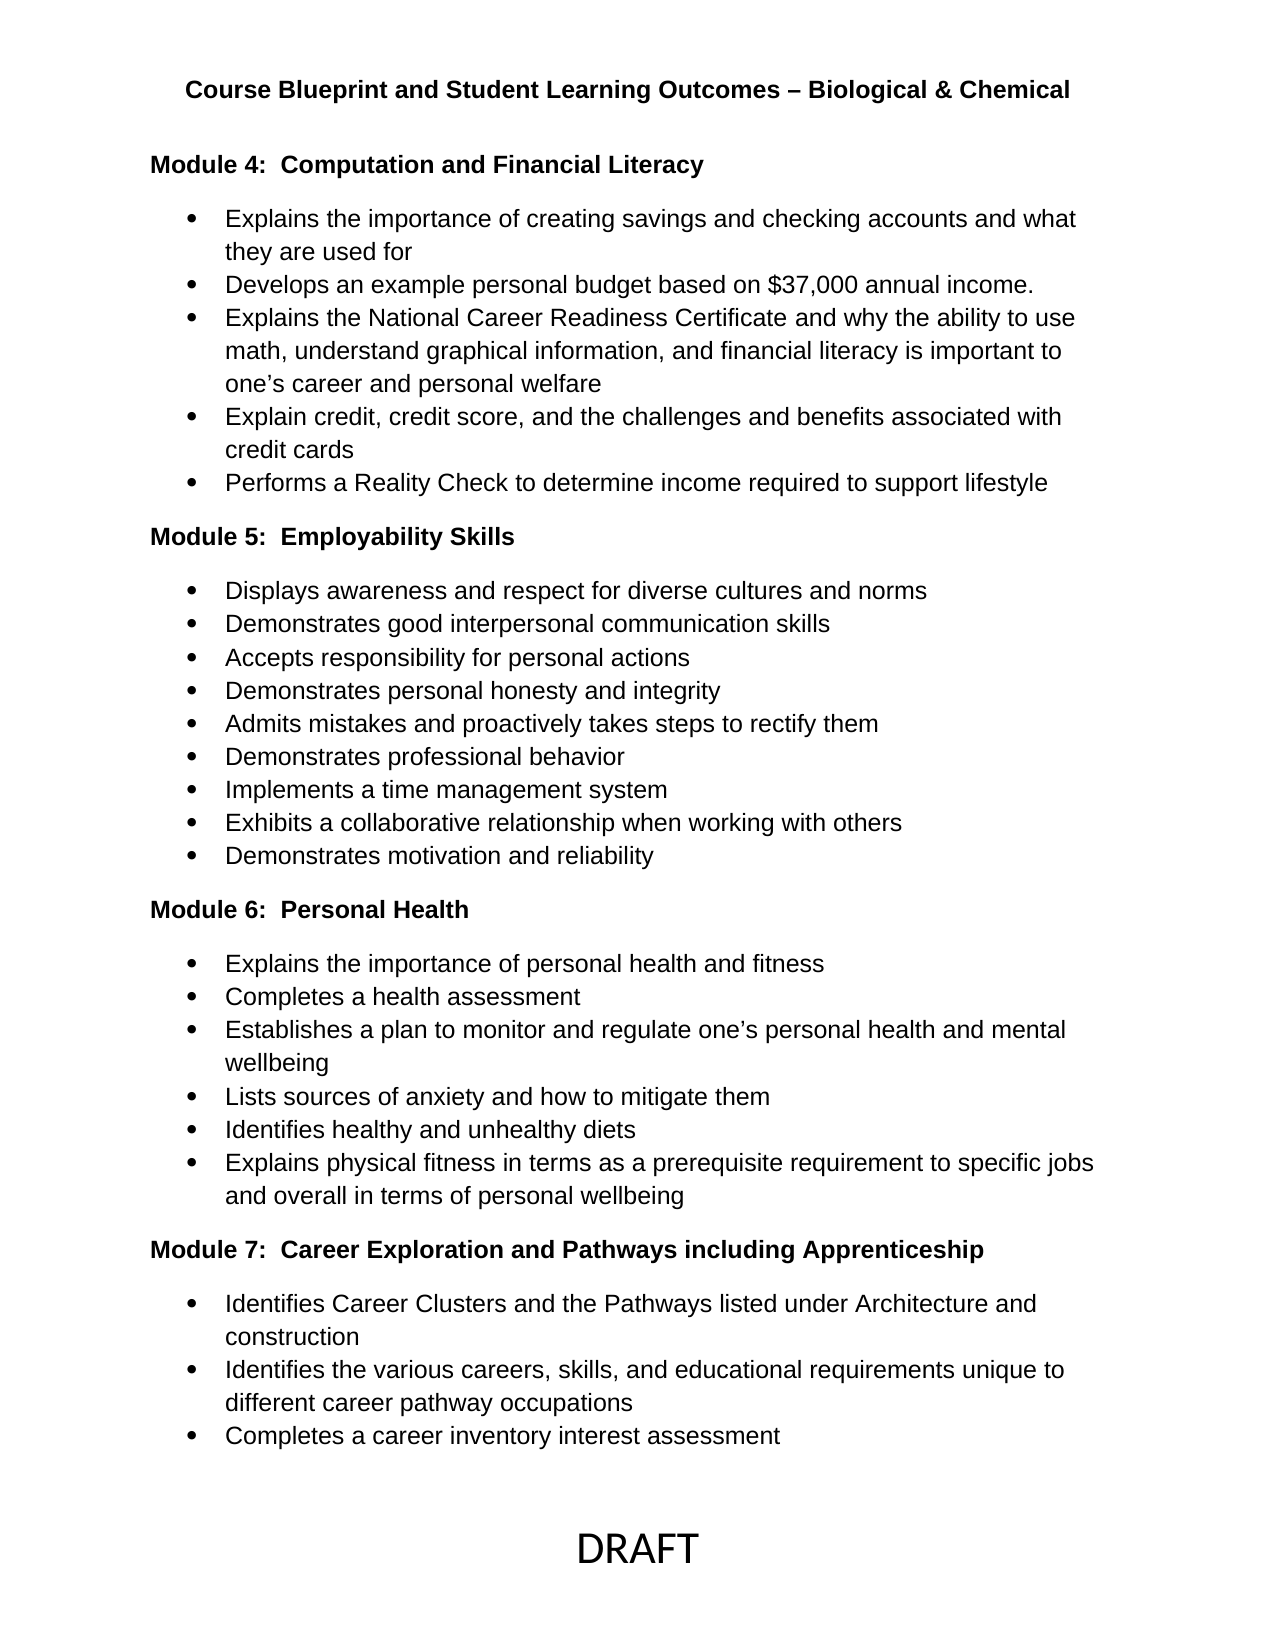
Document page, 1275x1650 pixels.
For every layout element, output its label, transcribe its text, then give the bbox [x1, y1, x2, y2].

list Explains physical fitness in terms as a prerequisite requirement to specific jobs and overall in terms of personal wellbeing [187, 1148, 1125, 1209]
list Performs a Reality Check to determine income required to support lifestyle [187, 468, 1125, 497]
list Accepts responsibility for personal actions [187, 642, 1125, 671]
list Explains the importance of personal health and fitness [187, 949, 1125, 978]
list Explains the National Career Readiness Certificate and why the ability to use math, understand graphical information, and financial literacy is important to one’s career and personal welfare [187, 303, 1125, 398]
list Develops an example personal budget based on $37,000 annual income. [187, 270, 1125, 299]
list Demonstrates personal honesty and integrity [187, 676, 1125, 704]
list Identifies the various careers, skills, and educational requirements unique to different career pathway occupations [187, 1355, 1125, 1417]
list Identifies healthy and unhealthy diets [187, 1114, 1125, 1143]
list Completes a career inventory interest assessment [187, 1421, 1125, 1450]
text Module 7: Career Exploration and Pathways including Apprenticeship [150, 1235, 1125, 1263]
text Module 5: Employability Skills [150, 522, 1125, 551]
list Explain credit, credit score, and the challenges and benefits associated with credit cards [187, 402, 1125, 464]
list Lists sources of anxiety and how to mitigate them [187, 1081, 1125, 1110]
list Exhibits a collaborative relationship when working with others [187, 808, 1125, 837]
text Module 6: Personal Health [150, 895, 1125, 924]
list Implements a time management system [187, 775, 1125, 804]
list Establishes a plan to monitor and regulate one’s personal health and mental wellbeing [187, 1015, 1125, 1077]
list Demonstrates professional behavior [187, 742, 1125, 771]
list Demonstrates good interpersonal communication skills [187, 609, 1125, 638]
list Explains the importance of creating savings and checking accounts and what they are used for [187, 204, 1125, 266]
list Demonstrates motivation and reliability [187, 841, 1125, 870]
list Admits mistakes and proactively takes steps to rectify them [187, 709, 1125, 738]
text Module 4: Computation and Financial Literacy [150, 150, 1125, 179]
list Displays awareness and respect for diverse cultures and norms [187, 576, 1125, 605]
list Identifies Career Clusters and the Pathways listed under Architecture and construction [187, 1288, 1125, 1350]
list Completes a health assessment [187, 982, 1125, 1011]
